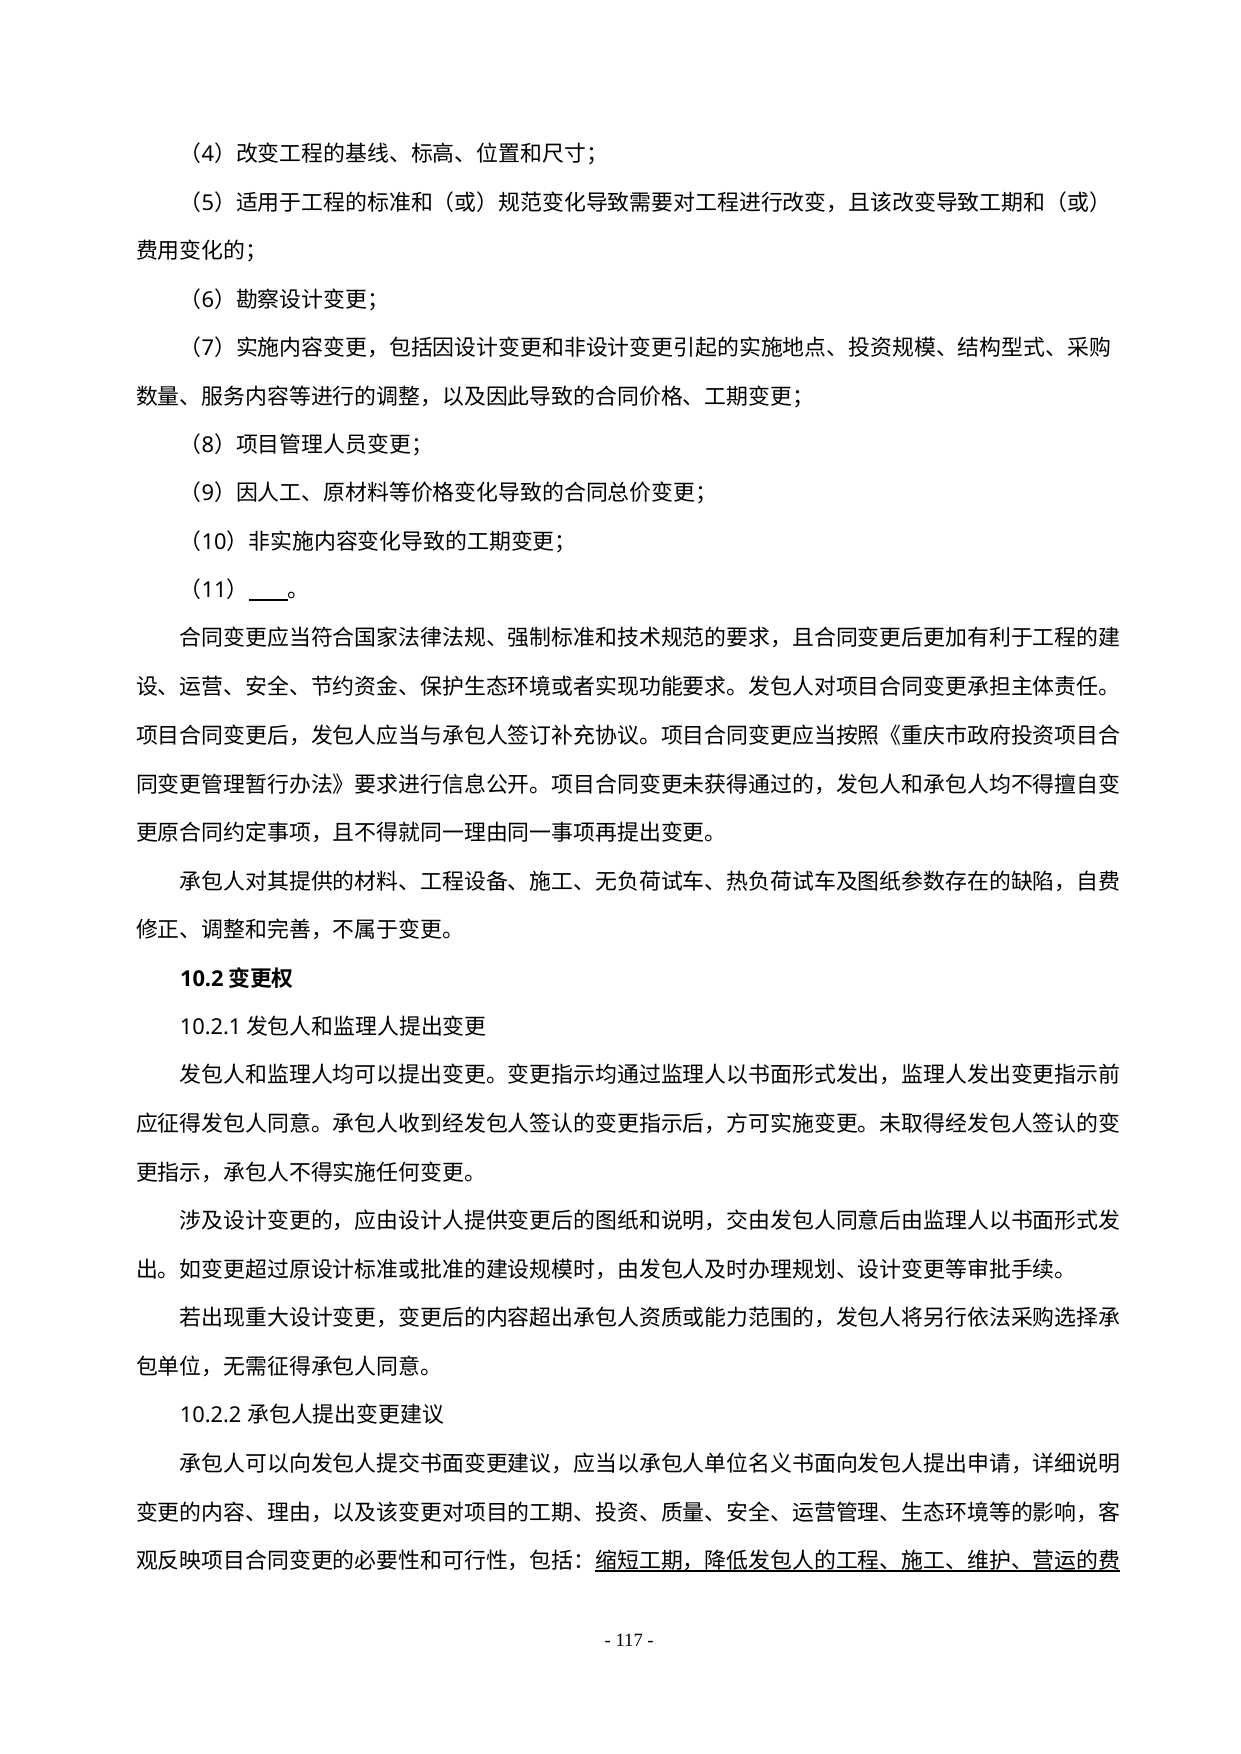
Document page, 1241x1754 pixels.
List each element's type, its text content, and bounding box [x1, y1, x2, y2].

text （7）实施内容变更，包括因设计变更和非设计变更引起的实施地点、投资规模、结构型式、采购数量、服务内容等进行的调整，以及因此导致的合同价格、工期变更； [136, 329, 1122, 411]
subtitle 10.2变更权 [136, 960, 1122, 993]
text （10）非实施内容变化导致的工期变更； [136, 523, 1122, 556]
text 10.2.1发包人和监理人提出变更 [136, 1009, 1122, 1041]
text 若出现重大设计变更，变更后的内容超出承包人资质或能力范围的，发包人将另行依法采购选择承包单位，无需征得承包人同意。 [136, 1300, 1122, 1381]
text （11） 。 [136, 572, 1122, 604]
text （5）适用于工程的标准和（或）规范变化导致需要对工程进行改变，且该改变导致工期和（或）费用变化的； [136, 184, 1122, 265]
text （9）因人工、原材料等价格变化导致的合同总价变更； [136, 475, 1122, 507]
text 发包人和监理人均可以提出变更。变更指示均通过监理人以书面形式发出，监理人发出变更指示前应征得发包人同意。承包人收到经发包人签认的变更指示后，方可实施变更。未取得经发包人签认的变更指示，承包人不得实施任何变更。 [136, 1057, 1122, 1187]
text （4）改变工程的基线、标高、位置和尺寸； [136, 136, 1122, 168]
text （8）项目管理人员变更； [136, 427, 1122, 459]
text 涉及设计变更的，应由设计人提供变更后的图纸和说明，交由发包人同意后由监理人以书面形式发出。如变更超过原设计标准或批准的建设规模时，由发包人及时办理规划、设计变更等审批手续。 [136, 1203, 1122, 1284]
text 合同变更应当符合国家法律法规、强制标准和技术规范的要求，且合同变更后更加有利于工程的建设、运营、安全、节约资金、保护生态环境或者实现功能要求。发包人对项目合同变更承担主体责任。项目合同变更后，发包人应当与承包人签订补充协议。项目合同变更应当按照《重庆市政府投资项目合同变更管理暂行办法》要求进行信息公开。项目合同变更未获得通过的，发包人和承包人均不得擅自变更原合同约定事项，且不得就同一理由同一事项再提出变更。 [136, 620, 1122, 847]
text 10.2.2 承包人提出变更建议 [136, 1397, 1122, 1429]
text 承包人对其提供的材料、工程设备、施工、无负荷试车、热负荷试车及图纸参数存在的缺陷，自费修正、调整和完善，不属于变更。 [136, 863, 1122, 944]
text （6）勘察设计变更； [136, 281, 1122, 314]
